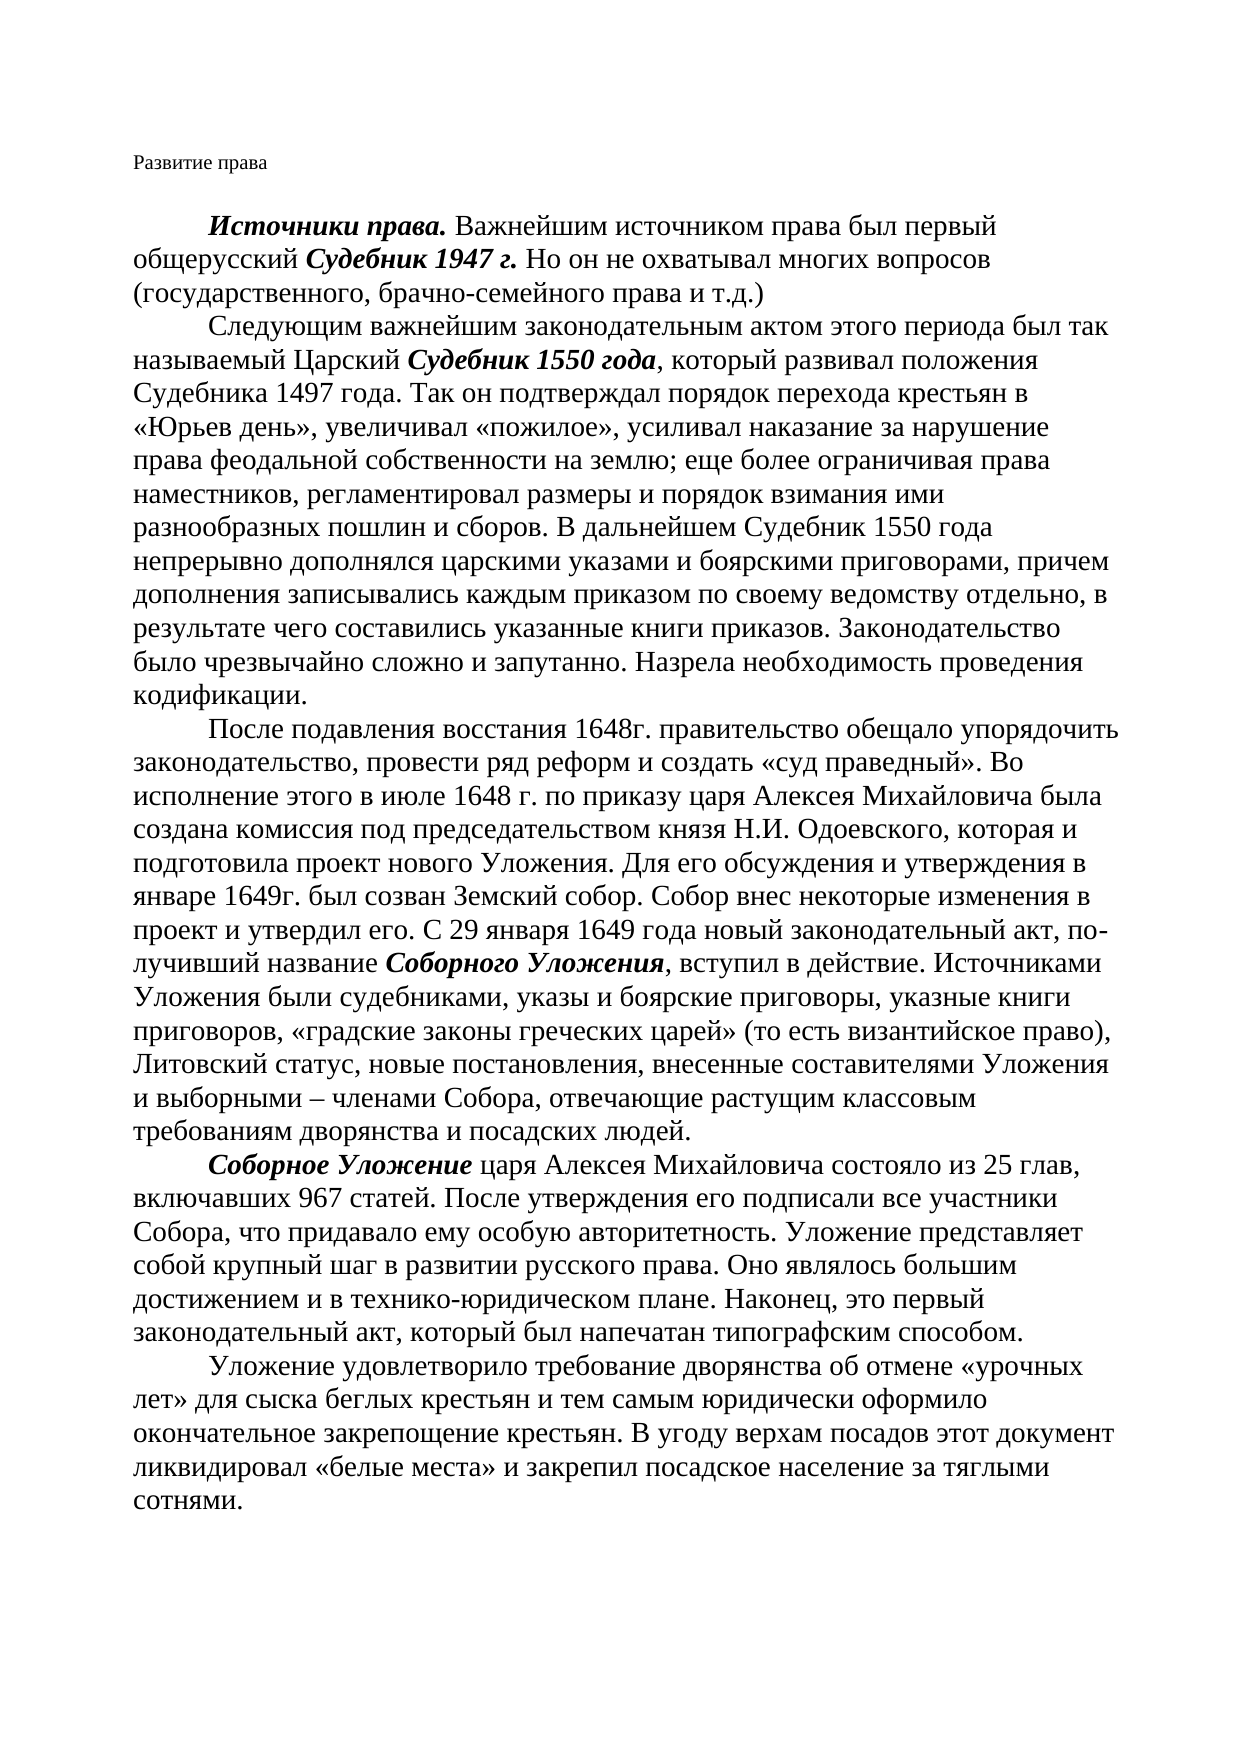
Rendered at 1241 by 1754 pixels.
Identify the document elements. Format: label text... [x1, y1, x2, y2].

text Следующим важнейшим законодательным актом этого периода был так называемый Царский Судебник 1550 года, который развивал положения Судебника 1497 года. Так он подтверждал порядок перехода крестьян в «Юрьев день», увеличивал «пожилое», усиливал наказание за нарушение права феодальной собственности на землю; еще более ограничивая права наместников, регламентировал размеры и порядок взимания ими разнообразных пошлин и сборов. В дальнейшем Судебник 1550 года непрерывно дополнялся царскими указами и боярскими приговорами, причем дополнения записывались каждым приказом по своему ведомству отдельно, в результате чего составились указанные книги приказов. Законодательство было чрезвычайно сложно и запутанно. Назрела необходимость проведения кодификации. [133, 308, 1122, 711]
text После подавления восстания 1648г. правительство обещало упорядочить законодательство, провести ряд реформ и создать «суд праведный». Во исполнение этого в июле 1648 г. по приказу царя Алексея Михайловича была создана комиссия под председательством князя Н.И. Одоевского, которая и подготовила проект нового Уложения. Для его обсуждения и утверждения в январе 1649г. был созван Земский собор. Собор внес некоторые изменения в проект и утвердил его. С 29 января 1649 года новый законодательный акт, получивший название Соборного Уложения, вступил в действие. Источниками Уложения были судебниками, указы и боярские приговоры, указные книги приговоров, «градские законы греческих царей» (то есть византийское право), Литовский статус, новые постановления, внесенные составителями Уложения и выборными – членами Собора, отвечающие растущим классовым требованиям дворянства и посадских людей. [133, 711, 1122, 1147]
text Соборное Уложение царя Алексея Михайловича состояло из 25 глав, включавших 967 статей. После утверждения его подписали все участники Собора, что придавало ему особую авторитетность. Уложение представляет собой крупный шаг в развитии русского права. Оно являлось большим достижением и в технико-юридическом плане. Наконец, это первый законодательный акт, который был напечатан типографским способом. [133, 1147, 1122, 1348]
text Уложение удовлетворило требование дворянства об отмене «урочных лет» для сыска беглых крестьян и тем самым юридически оформило окончательное закрепощение крестьян. В угоду верхам посадов этот документ ликвидировал «белые места» и закрепил посадское население за тяглыми сотнями. [133, 1348, 1122, 1516]
text Источники права. Важнейшим источником права был первый общерусский Судебник 1947 г. Но он не охватывал многих вопросов (государственного, брачно-семейного права и т.д.) [133, 208, 1122, 308]
title на тему: Развитие права и первый общерусский судебник 1497 года.Развитие права [133, 150, 1122, 174]
